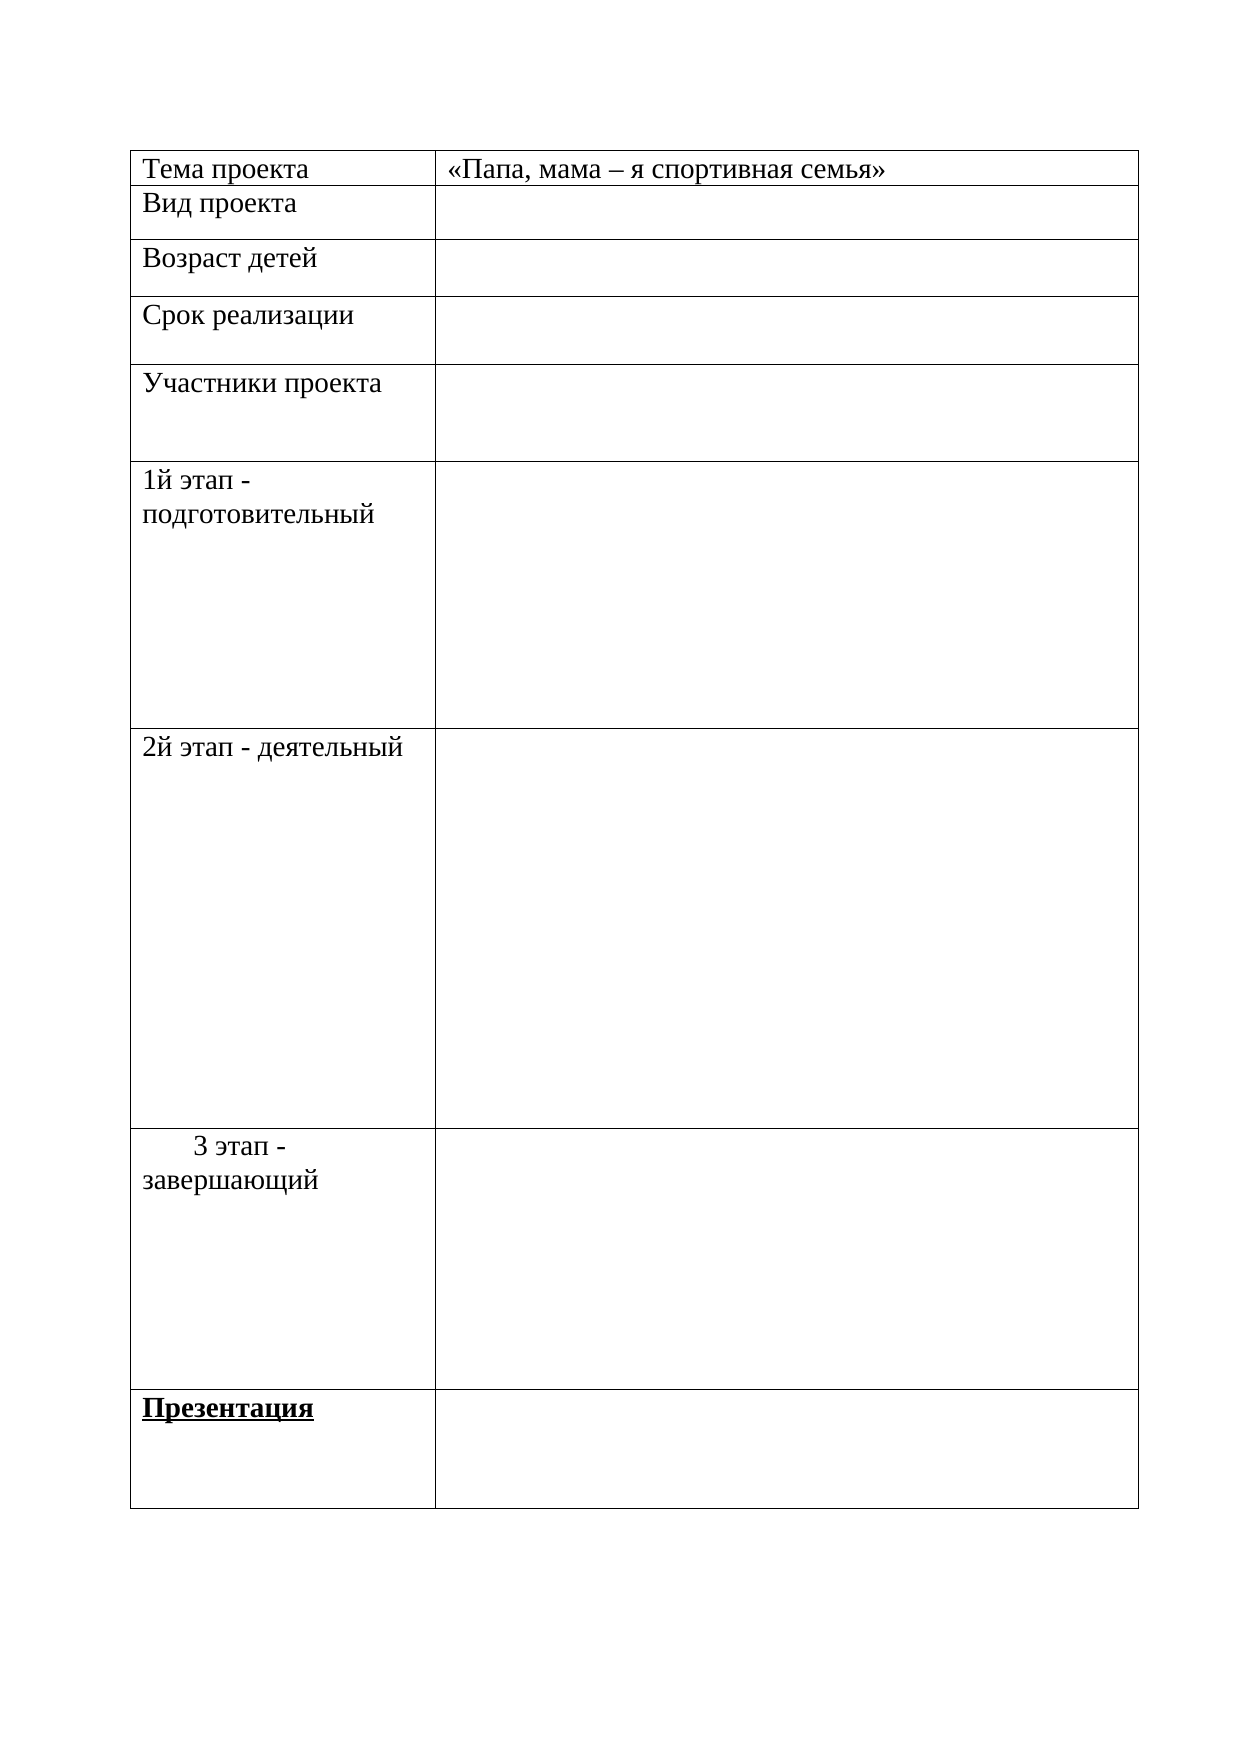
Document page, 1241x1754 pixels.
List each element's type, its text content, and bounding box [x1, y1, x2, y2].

table_cell [436, 297, 1138, 364]
table_cell [436, 1390, 1138, 1507]
table_cell Возраст детей [131, 240, 435, 296]
table_cell Презентация [131, 1390, 435, 1507]
table_header «Папа, мама – я спортивная семья» [436, 151, 1138, 184]
table_cell Срок реализации [131, 297, 435, 364]
table_cell [436, 1129, 1138, 1389]
table_cell 3 этап - завершающий [131, 1129, 435, 1389]
table_cell 2й этап - деятельный [131, 729, 435, 1127]
table_cell Вид проекта [131, 186, 435, 239]
table_cell [436, 729, 1138, 1127]
table_cell [436, 365, 1138, 461]
table_cell Участники проекта [131, 365, 435, 461]
table_cell 1й этап - подготовительный [131, 462, 435, 728]
table_cell [436, 462, 1138, 728]
table_cell [436, 240, 1138, 296]
table_cell [436, 186, 1138, 239]
table_header Тема проекта [131, 151, 435, 184]
